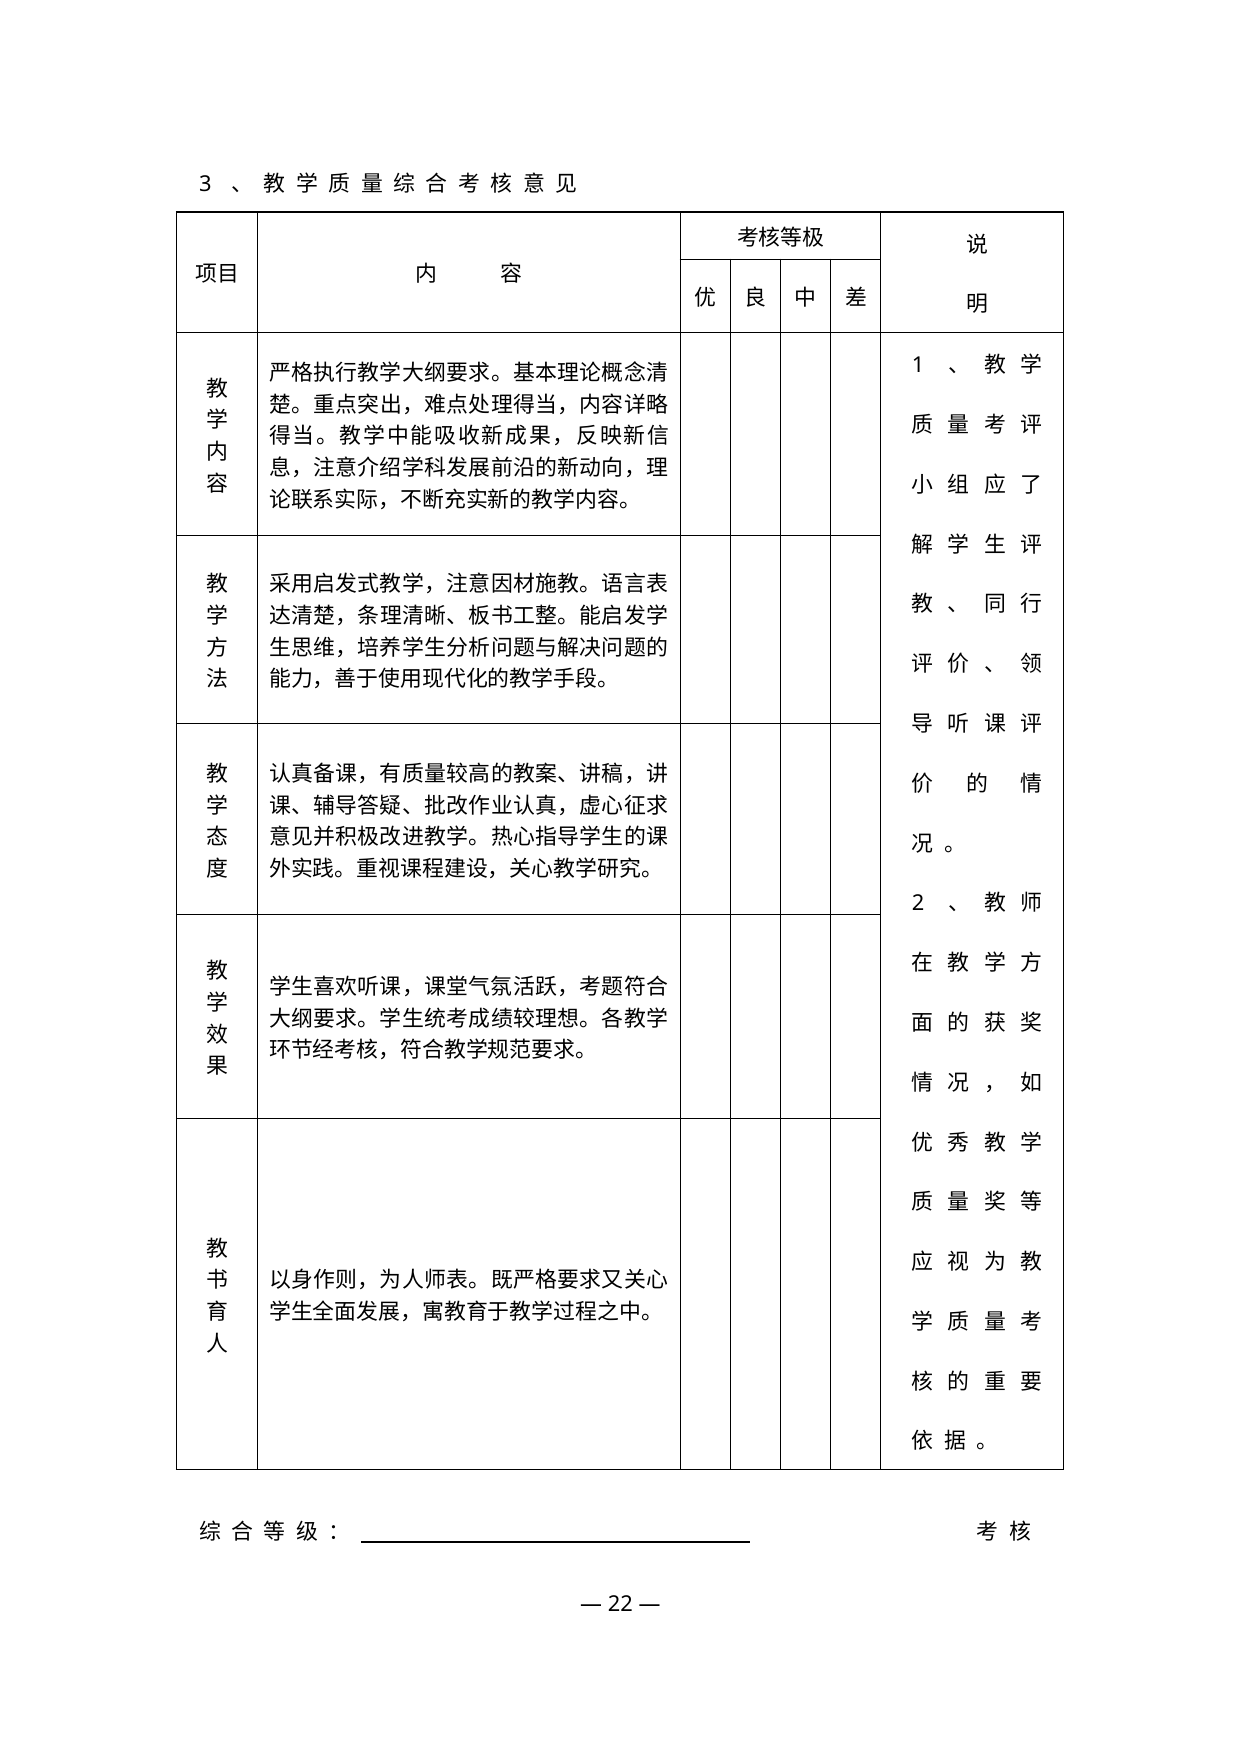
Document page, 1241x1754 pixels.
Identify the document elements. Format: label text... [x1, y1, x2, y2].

table_cell 教 学 态 度 [177, 724, 257, 914]
table_cell [681, 536, 730, 723]
table_cell [781, 1119, 830, 1469]
table_header 考核等极 [681, 213, 880, 258]
table_cell 差 [831, 260, 880, 332]
text 综合等级： 考核领导小组组长签字： [199, 1500, 1041, 1560]
table_cell [731, 333, 780, 535]
table_cell 教 学 效 果 [177, 915, 257, 1118]
table_header 项目 [177, 213, 257, 332]
text 3、教学质量综合考核意见 [199, 152, 1041, 211]
table_cell 教 书 育 人 [177, 1119, 257, 1469]
table_cell [731, 1119, 780, 1469]
table_cell [781, 915, 830, 1118]
table_cell 学生喜欢听课，课堂气氛活跃，考题符合大纲要求。学生统考成绩较理想。各教学环节经考核，符合教学规范要求。 [258, 915, 680, 1118]
table_cell [831, 536, 880, 723]
table_header 内 容 [258, 213, 680, 332]
table_cell [681, 915, 730, 1118]
table_cell [681, 1119, 730, 1469]
table_cell [731, 915, 780, 1118]
table_cell 良 [731, 260, 780, 332]
table_cell [831, 333, 880, 535]
table_cell [781, 724, 830, 914]
table_cell 教 学 方 法 [177, 536, 257, 723]
table_cell [681, 333, 730, 535]
table_cell [731, 724, 780, 914]
table_cell [731, 536, 780, 723]
table_cell 采用启发式教学，注意因材施教。语言表达清楚，条理清晰、板书工整。能启发学生思维，培养学生分析问题与解决问题的能力，善于使用现代化的教学手段。 [258, 536, 680, 723]
table_cell 严格执行教学大纲要求。基本理论概念清楚。重点突出，难点处理得当，内容详略得当。教学中能吸收新成果，反映新信息，注意介绍学科发展前沿的新动向，理论联系实际，不断充实新的教学内容。 [258, 333, 680, 535]
table_cell 优 [681, 260, 730, 332]
table_cell [831, 724, 880, 914]
table_cell [681, 724, 730, 914]
table_cell [781, 536, 830, 723]
table_cell 认真备课，有质量较高的教案、讲稿，讲课、辅导答疑、批改作业认真，虚心征求意见并积极改进教学。热心指导学生的课外实践。重视课程建设，关心教学研究。 [258, 724, 680, 914]
table_cell [831, 1119, 880, 1469]
table_header 说 明 [881, 213, 1063, 332]
table_cell 中 [781, 260, 830, 332]
table_cell 1、教学质量考评小组应了解学生评教、同行评价、领导听课评价的情况。 2、教师在教学方面的获奖情况，如优秀教学质量奖等应视为教学质量考核的重要依据。 [881, 333, 1063, 1469]
table_cell [831, 915, 880, 1118]
table_cell [781, 333, 830, 535]
table_cell 教 学 内 容 [177, 333, 257, 535]
table_cell 以身作则，为人师表。既严格要求又关心学生全面发展，寓教育于教学过程之中。 [258, 1119, 680, 1469]
